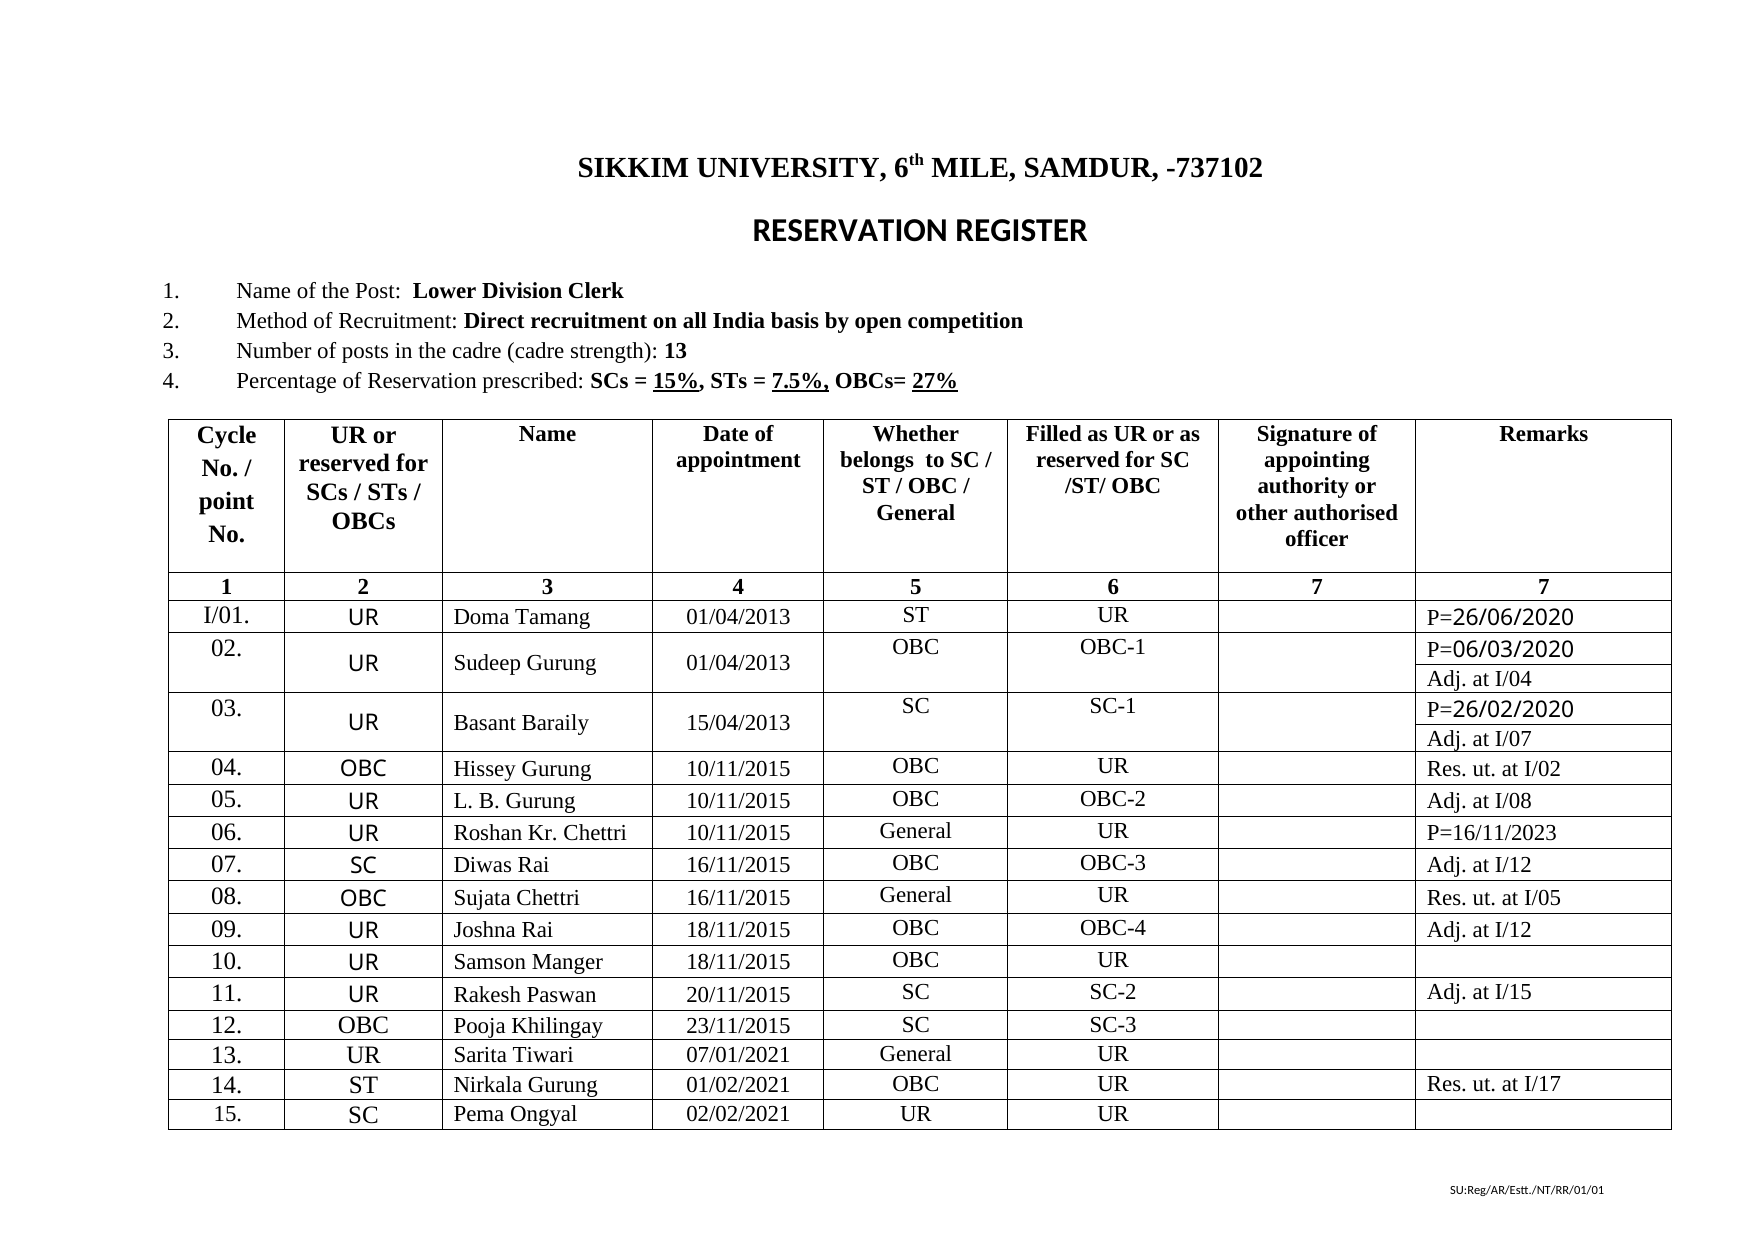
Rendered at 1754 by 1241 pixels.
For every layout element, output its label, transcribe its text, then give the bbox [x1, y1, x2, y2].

table_cell 10/11/2015 [653, 752, 823, 783]
table_cell 11. [169, 978, 284, 1009]
table_cell UR [1008, 817, 1218, 848]
table_cell Basant Baraily [443, 693, 652, 751]
table_header UR or reserved for SCs / STs / OBCs [285, 420, 442, 572]
list Percentage of Reservation prescribed: SCs = 15%, STs = 7.5%, OBCs= 27% [162, 368, 1604, 394]
table_cell OBC [824, 633, 1007, 692]
table_cell Sudeep Gurung [443, 633, 652, 692]
table_cell [1219, 978, 1415, 1009]
list Number of posts in the cadre (cadre strength): 13 [162, 337, 1604, 364]
table_cell UR [285, 1040, 442, 1069]
table_cell OBC [285, 1011, 442, 1039]
table_cell [1219, 601, 1415, 632]
table_header Filled as UR or as reserved for SC /ST/ OBC [1008, 420, 1218, 572]
table_cell Adj. at I/15 [1416, 978, 1671, 1009]
table_cell 2 [285, 573, 442, 599]
table_cell OBC-4 [1008, 914, 1218, 945]
table_cell UR [285, 978, 442, 1009]
table_cell 6 [1008, 573, 1218, 599]
table_cell 16/11/2015 [653, 849, 823, 880]
table_cell 7 [1416, 573, 1671, 599]
table_header Signature of appointing authority or other authorised officer [1219, 420, 1415, 572]
table_cell [1219, 849, 1415, 880]
table_cell General [824, 1040, 1007, 1069]
table_cell [1416, 946, 1671, 977]
table_cell 08. [169, 881, 284, 913]
table_cell [1416, 1040, 1671, 1069]
table_cell SC [824, 693, 1007, 751]
table_cell UR [285, 785, 442, 816]
table_cell OBC-3 [1008, 849, 1218, 880]
table_cell I/01. [169, 601, 284, 632]
table_cell 10. [169, 946, 284, 977]
table_cell Sarita Tiwari [443, 1040, 652, 1069]
table_cell Diwas Rai [443, 849, 652, 880]
table_cell OBC [824, 1070, 1007, 1099]
table_cell Rakesh Paswan [443, 978, 652, 1009]
table_header Whether belongs to SC / ST / OBC / General [824, 420, 1007, 572]
table_cell Res. ut. at I/17 [1416, 1070, 1671, 1099]
table_cell UR [1008, 1100, 1218, 1129]
table_cell Res. ut. at I/02 [1416, 752, 1671, 783]
table_cell Adj. at I/12 [1416, 849, 1671, 880]
table_cell 03. [169, 693, 284, 751]
table_cell Adj. at I/07 [1416, 725, 1671, 751]
table_cell [1219, 1011, 1415, 1039]
table_cell OBC-1 [1008, 633, 1218, 692]
table_header Date of appointment [653, 420, 823, 572]
table_cell UR [285, 817, 442, 848]
table_cell SC [285, 849, 442, 880]
table_cell UR [285, 633, 442, 692]
table_cell SC-2 [1008, 978, 1218, 1009]
table_cell Adj. at I/04 [1416, 665, 1671, 692]
table_cell General [824, 817, 1007, 848]
table_cell [1219, 785, 1415, 816]
table_cell UR [285, 914, 442, 945]
table_cell 04. [169, 752, 284, 783]
table_cell P=06/03/2020 [1416, 633, 1671, 664]
table_cell [1219, 881, 1415, 913]
table_cell 7 [1219, 573, 1415, 599]
table_cell 12. [169, 1011, 284, 1039]
table_cell 15. [169, 1100, 284, 1129]
table_cell ST [285, 1070, 442, 1099]
table_cell 14. [169, 1070, 284, 1099]
table_cell 05. [169, 785, 284, 816]
table_cell UR [285, 693, 442, 751]
table_cell [1219, 752, 1415, 783]
table_cell UR [1008, 1040, 1218, 1069]
table_cell [1416, 1100, 1671, 1129]
table_cell 06. [169, 817, 284, 848]
table_cell [1219, 946, 1415, 977]
table_cell 1 [169, 573, 284, 599]
table_cell [1219, 817, 1415, 848]
table_cell UR [824, 1100, 1007, 1129]
table_cell P=26/06/2020 [1416, 601, 1671, 632]
list Name of the Post: Lower Division Clerk [162, 277, 1604, 303]
table_cell OBC [824, 752, 1007, 783]
table_cell UR [1008, 752, 1218, 783]
table_cell 02. [169, 633, 284, 692]
table_cell [1219, 633, 1415, 692]
table_cell SC [285, 1100, 442, 1129]
table_cell UR [1008, 881, 1218, 913]
table_cell 01/04/2013 [653, 633, 823, 692]
table_cell 23/11/2015 [653, 1011, 823, 1039]
table_cell 07/01/2021 [653, 1040, 823, 1069]
table_cell Sujata Chettri [443, 881, 652, 913]
text RESERVATION REGISTER [236, 209, 1604, 250]
table_cell 20/11/2015 [653, 978, 823, 1009]
table_cell [1219, 693, 1415, 751]
table_cell UR [285, 601, 442, 632]
table_cell Adj. at I/08 [1416, 785, 1671, 816]
table_cell OBC [285, 752, 442, 783]
table_cell 01/02/2021 [653, 1070, 823, 1099]
table_cell UR [285, 946, 442, 977]
table_cell OBC [824, 914, 1007, 945]
table_cell SC [824, 978, 1007, 1009]
table_cell P=16/11/2023 [1416, 817, 1671, 848]
table_cell OBC [824, 946, 1007, 977]
table_cell 15/04/2013 [653, 693, 823, 751]
table_cell Samson Manger [443, 946, 652, 977]
table_cell 4 [653, 573, 823, 599]
table_cell 16/11/2015 [653, 881, 823, 913]
table_cell Joshna Rai [443, 914, 652, 945]
table_cell [1219, 1040, 1415, 1069]
table_cell 01/04/2013 [653, 601, 823, 632]
table_cell ST [824, 601, 1007, 632]
table_header Remarks [1416, 420, 1671, 572]
table_cell [1416, 1011, 1671, 1039]
text SIKKIM UNIVERSITY, 6th MILE, SAMDUR, -737102 [236, 150, 1604, 183]
list Method of Recruitment: Direct recruitment on all India basis by open competition [162, 307, 1604, 333]
table_cell Nirkala Gurung [443, 1070, 652, 1099]
table_cell Adj. at I/12 [1416, 914, 1671, 945]
table_cell UR [1008, 946, 1218, 977]
table_cell [1219, 914, 1415, 945]
table_cell OBC [824, 785, 1007, 816]
table_cell OBC-2 [1008, 785, 1218, 816]
table_cell 18/11/2015 [653, 914, 823, 945]
table_cell 13. [169, 1040, 284, 1069]
table_cell Doma Tamang [443, 601, 652, 632]
table_cell OBC [285, 881, 442, 913]
table_cell 09. [169, 914, 284, 945]
table_header Cycle No. / point No. [169, 420, 284, 572]
table_cell 02/02/2021 [653, 1100, 823, 1129]
table_cell UR [1008, 601, 1218, 632]
table_cell SC [824, 1011, 1007, 1039]
table_cell 3 [443, 573, 652, 599]
table_cell Pooja Khilingay [443, 1011, 652, 1039]
table_cell [1219, 1070, 1415, 1099]
table_cell [1219, 1100, 1415, 1129]
table_cell Pema Ongyal Sherpa [443, 1100, 652, 1129]
table_cell General [824, 881, 1007, 913]
table_cell OBC [824, 849, 1007, 880]
table_cell Roshan Kr. Chettri [443, 817, 652, 848]
table_cell P=26/02/2020 [1416, 693, 1671, 724]
table_cell 10/11/2015 [653, 785, 823, 816]
table_cell 10/11/2015 [653, 817, 823, 848]
table_cell 18/11/2015 [653, 946, 823, 977]
table_cell 07. [169, 849, 284, 880]
table_cell SC-3 [1008, 1011, 1218, 1039]
table_cell 5 [824, 573, 1007, 599]
table_cell Res. ut. at I/05 [1416, 881, 1671, 913]
table_cell Hissey Gurung [443, 752, 652, 783]
table_header Name [443, 420, 652, 572]
table_cell UR [1008, 1070, 1218, 1099]
table_cell SC-1 [1008, 693, 1218, 751]
table_cell L. B. Gurung [443, 785, 652, 816]
